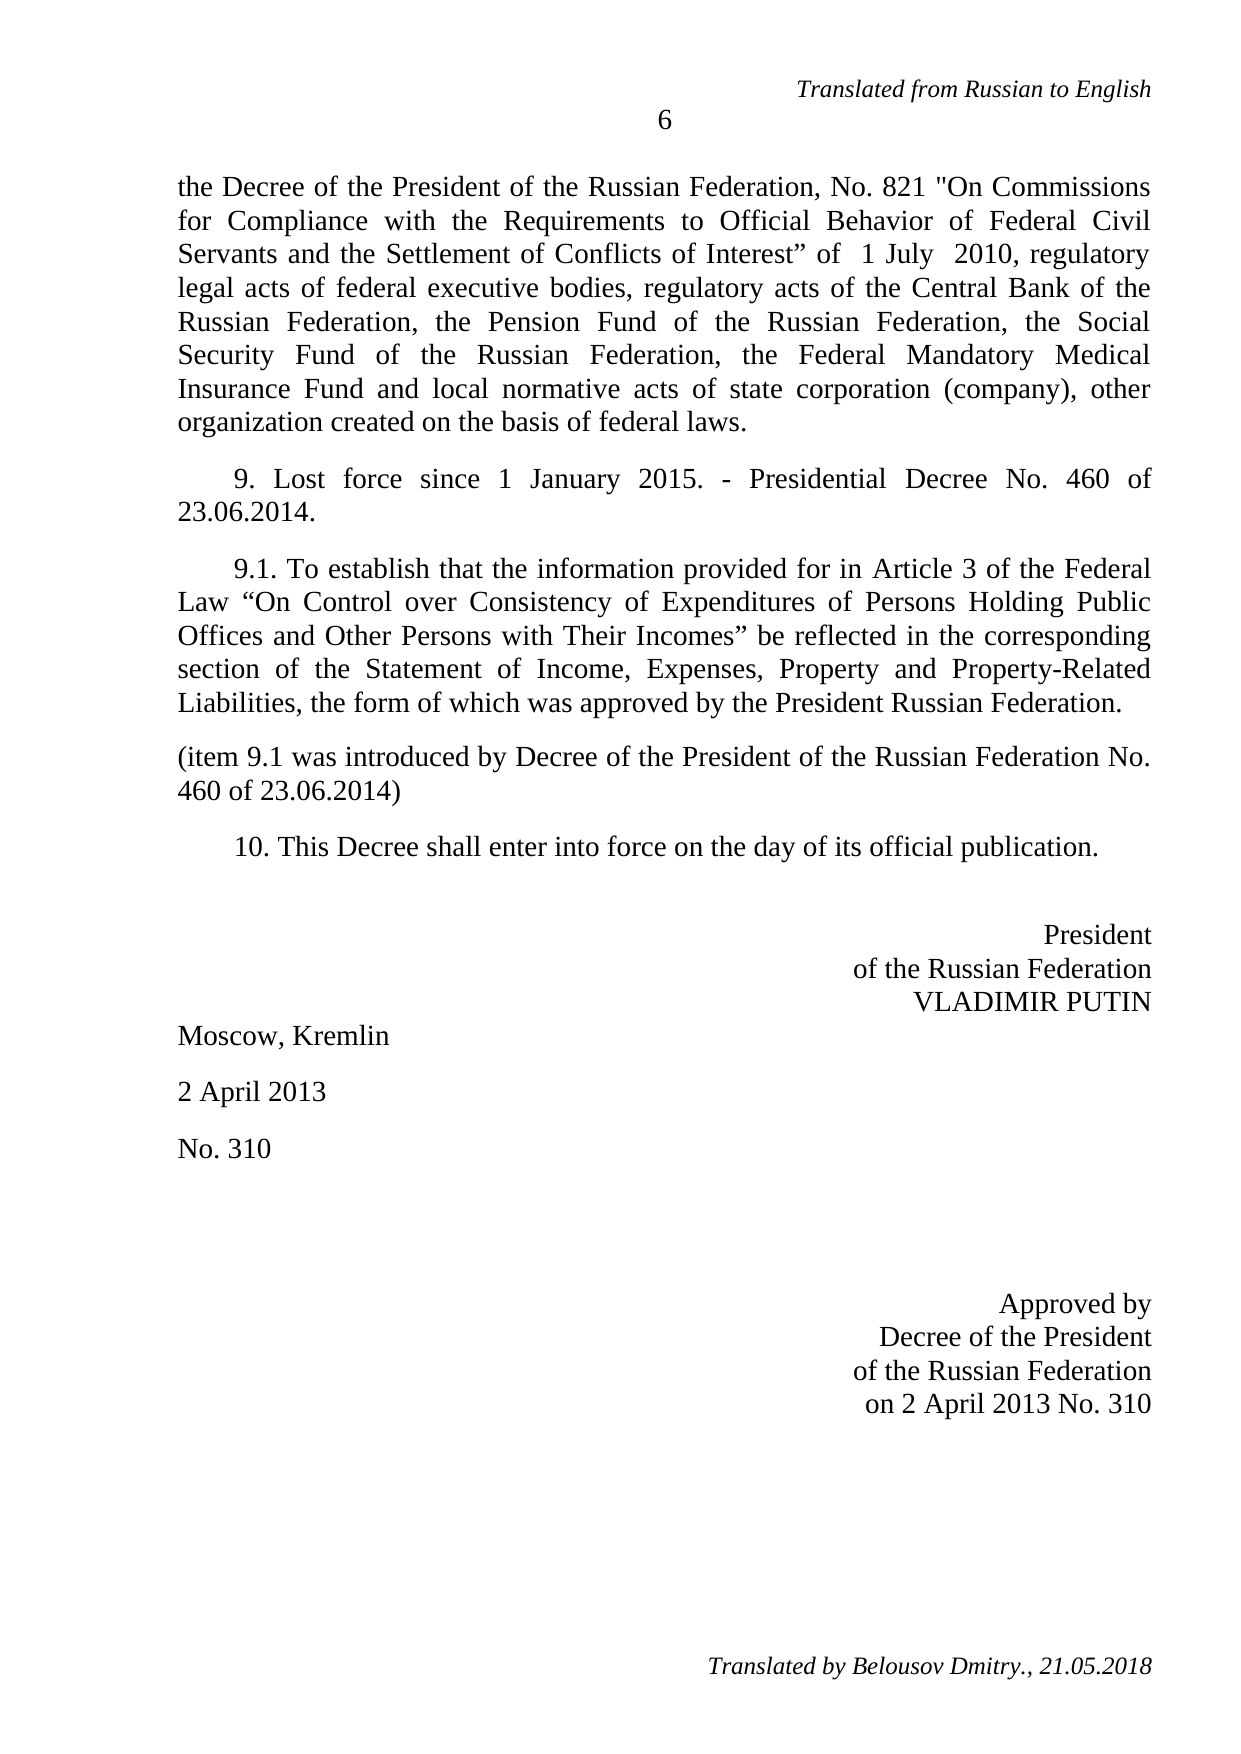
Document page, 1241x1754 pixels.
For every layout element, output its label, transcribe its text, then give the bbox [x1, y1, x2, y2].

text No. 310 [177, 1131, 1152, 1164]
text 9.1. To establish that the information provided for in Article 3 of the Federal Law “On Control over Consistency of Expenditures of Persons Holding Public Offices and Other Persons with Their Incomes” be reflected in the corresponding section of the Statement of Income, Expenses, Property and Property-Related Liabilities, the form of which was approved by the President Russian Federation. [177, 551, 1152, 718]
text Moscow, Kremlin [177, 1018, 1152, 1051]
text 2 April 2013 [177, 1074, 1152, 1108]
text VLADIMIR PUTIN [177, 984, 1152, 1018]
text 9. Lost force since 1 January 2015. - Presidential Decree No. 460 of 23.06.2014. [177, 461, 1152, 528]
text on 2 April 2013 No. 310 [177, 1386, 1152, 1420]
text (item 9.1 was introduced by Decree of the President of the Russian Federation No. 460 of 23.06.2014) [177, 739, 1152, 806]
text Approved by [177, 1286, 1152, 1319]
text 10. This Decree shall enter into force on the day of its official publication. [177, 829, 1152, 863]
text of the Russian Federation [177, 951, 1152, 984]
text of the Russian Federation [177, 1353, 1152, 1386]
text President [177, 917, 1152, 951]
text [177, 169, 1152, 438]
text Decree of the President [177, 1319, 1152, 1353]
